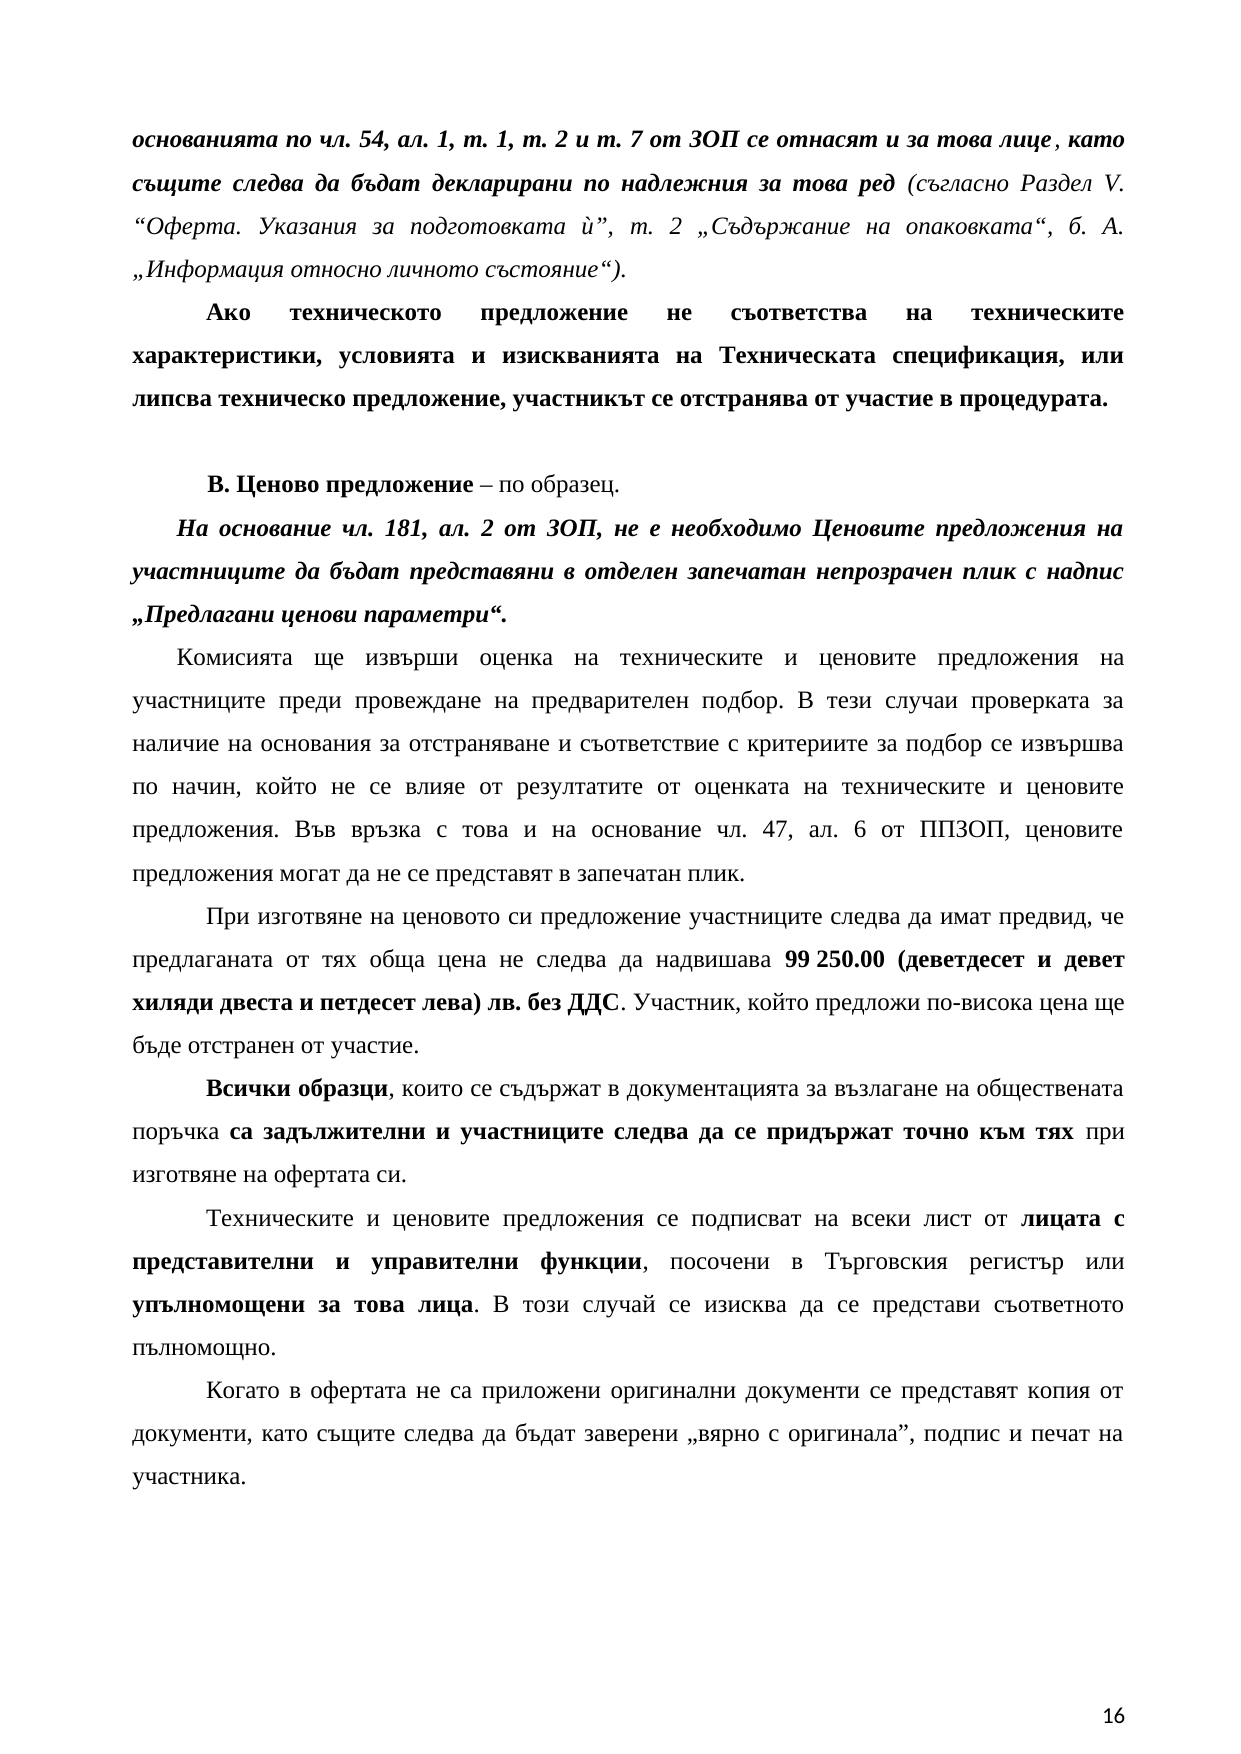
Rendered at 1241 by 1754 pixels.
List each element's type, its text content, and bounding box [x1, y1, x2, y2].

text Комисията ще извърши оценка на техническите и ценовите предложения на участниците преди провеждане на предварителен подбор. В тези случаи проверката за наличие на основания за отстраняване и съответствие с критериите за подбор се извършва по начин, който не се влияе от резултатите от оценката на техническите и ценовите предложения. Във връзка с това и на основание чл. 47, ал. 6 от ППЗОП, ценовите предложения могат да не се представят в запечатан плик. [132, 642, 1125, 886]
text Когато в офертата не са приложени оригинални документи се представят копия от документи, като същите следва да бъдат заверени „вярно с оригинала”, подпис и печат на участника. [132, 1375, 1125, 1490]
text Техническите и ценовите предложения се подписват на всеки лист от лицата с представителни и управителни функции, посочени в Търговския регистър или упълномощени за това лица. В този случай се изисква да се представи съответното пълномощно. [132, 1203, 1125, 1361]
text Всички образци, които се съдържат в документацията за възлагане на обществената поръчка са задължителни и участниците следва да се придържат точно към тях при изготвяне на офертата си. [132, 1073, 1125, 1188]
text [132, 124, 1125, 283]
text Ако техническото предложение не съответства на техническите характеристики, условията и изискванията на Техническата спецификация, или липсва техническо предложение, участникът се отстранява от участие в процедурата. [132, 297, 1125, 412]
list При изготвяне на ценовото си предложение участниците следва да имат предвид, че предлаганата от тях обща цена не следва да надвишава 99 250.00 (деветдесет и девет хиляди двеста и петдесет лева) лв. без ДДС. Участник, който предложи по-висока цена ще бъде отстранен от участие. [132, 901, 1125, 1059]
text На основание чл. 181, ал. 2 от ЗОП, не е необходимо Ценовите предложения на участниците да бъдат представяни в отделен запечатан непрозрачен плик с надпис „Предлагани ценови параметри“. [132, 513, 1125, 628]
text В. Ценово предложение – по образец. [132, 469, 1125, 498]
